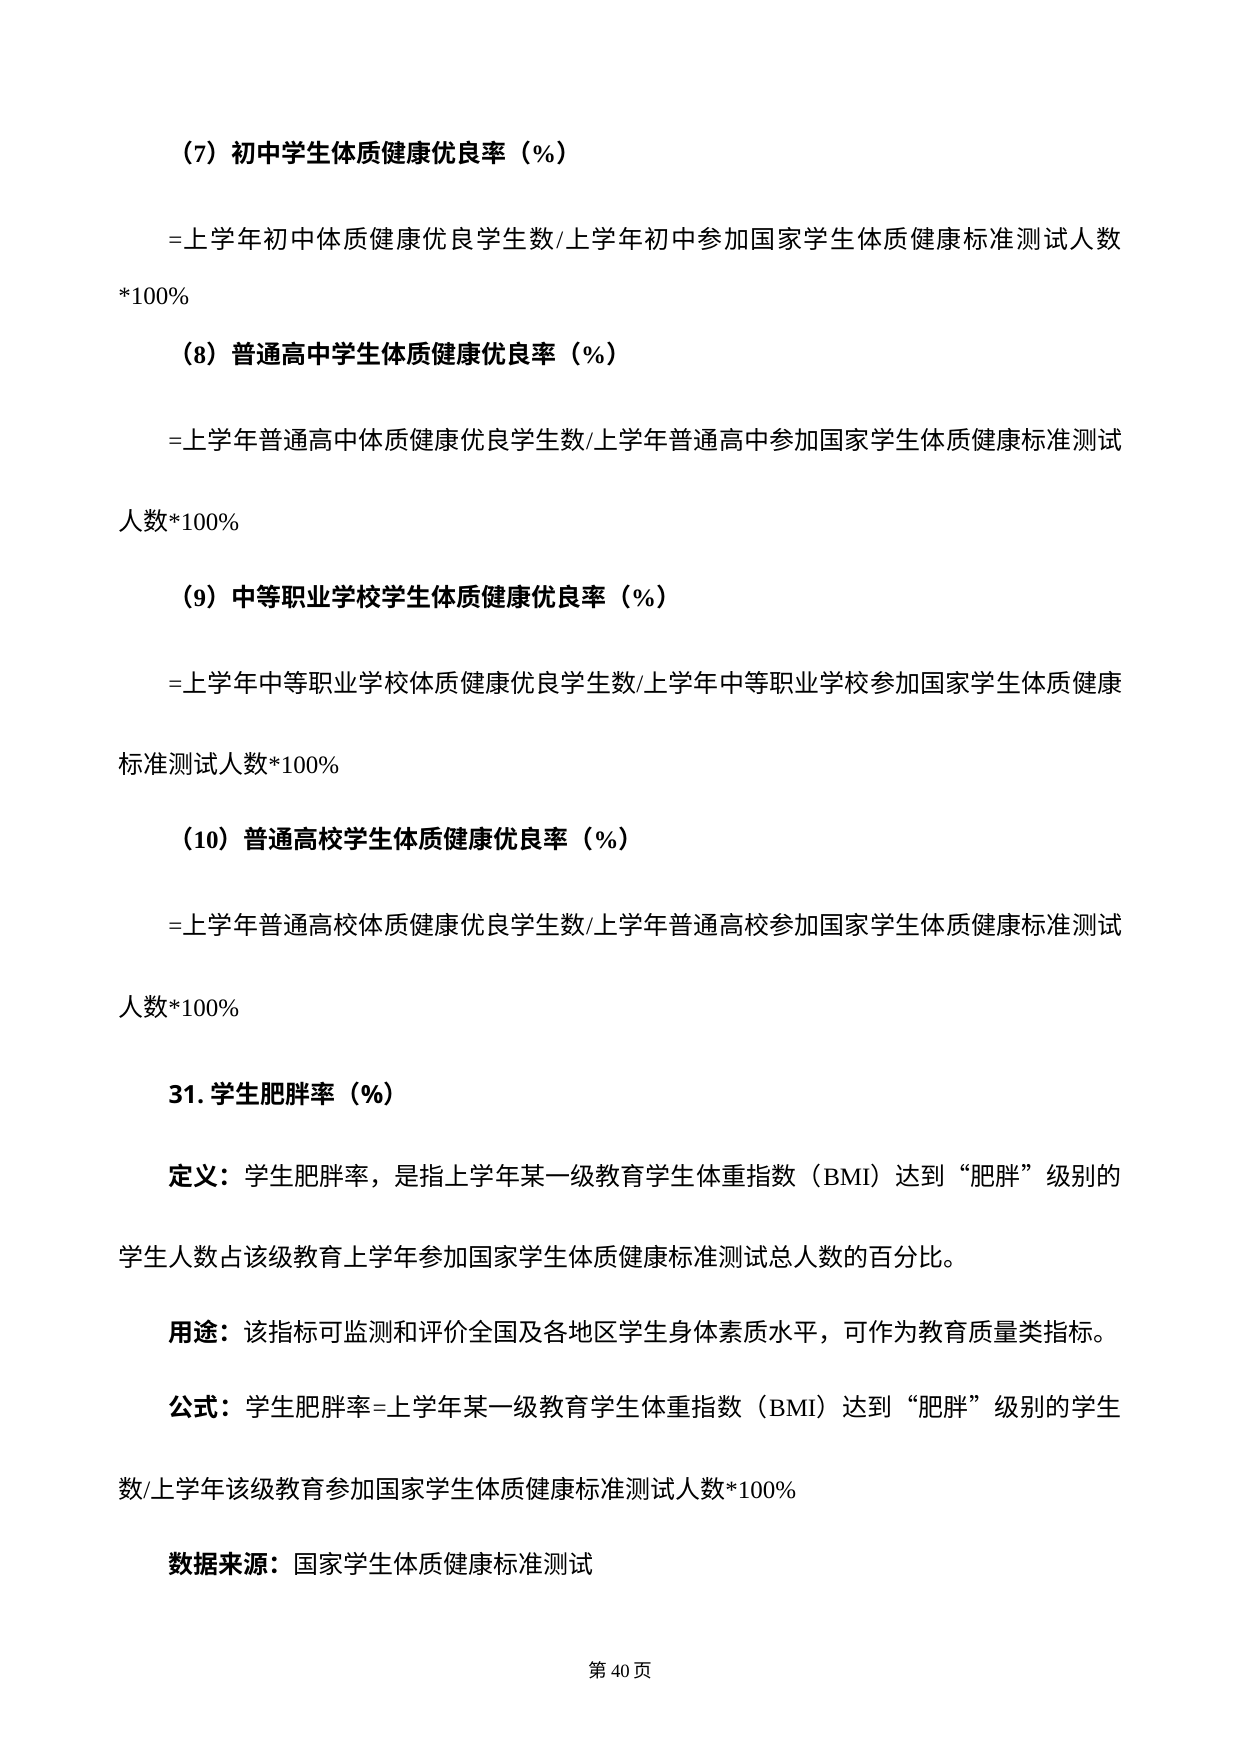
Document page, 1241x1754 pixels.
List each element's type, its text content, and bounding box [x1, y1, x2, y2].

text =上学年普通高中体质健康优良学生数/上学年普通高中参加国家学生体质健康标准测试人数*100% [118, 404, 1122, 554]
text 定义：学生肥胖率，是指上学年某一级教育学生体重指数（BMI）达到“肥胖”级别的学生人数占该级教育上学年参加国家学生体质健康标准测试总人数的百分比。 [118, 1140, 1122, 1289]
text =上学年中等职业学校体质健康优良学生数/上学年中等职业学校参加国家学生体质健康标准测试人数*100% [118, 647, 1122, 797]
text 公式：学生肥胖率=上学年某一级教育学生体重指数（BMI）达到“肥胖”级别的学生数/上学年该级教育参加国家学生体质健康标准测试人数*100% [118, 1372, 1122, 1521]
subtitle 31. 学生肥胖率（%） [118, 1059, 1122, 1127]
text 用途：该指标可监测和评价全国及各地区学生身体素质水平，可作为教育质量类指标。 [118, 1297, 1122, 1365]
subtitle （7）初中学生体质健康优良率（%） [118, 118, 1122, 186]
subtitle （10）普通高校学生体质健康优良率（%） [118, 804, 1122, 872]
subtitle （8）普通高中学生体质健康优良率（%） [118, 318, 1122, 386]
text 数据来源：国家学生体质健康标准测试 [118, 1528, 1122, 1596]
subtitle （9）中等职业学校学生体质健康优良率（%） [118, 561, 1122, 629]
text =上学年普通高校体质健康优良学生数/上学年普通高校参加国家学生体质健康标准测试人数*100% [118, 890, 1122, 1039]
text =上学年初中体质健康优良学生数/上学年初中参加国家学生体质健康标准测试人数*100% [118, 204, 1122, 313]
